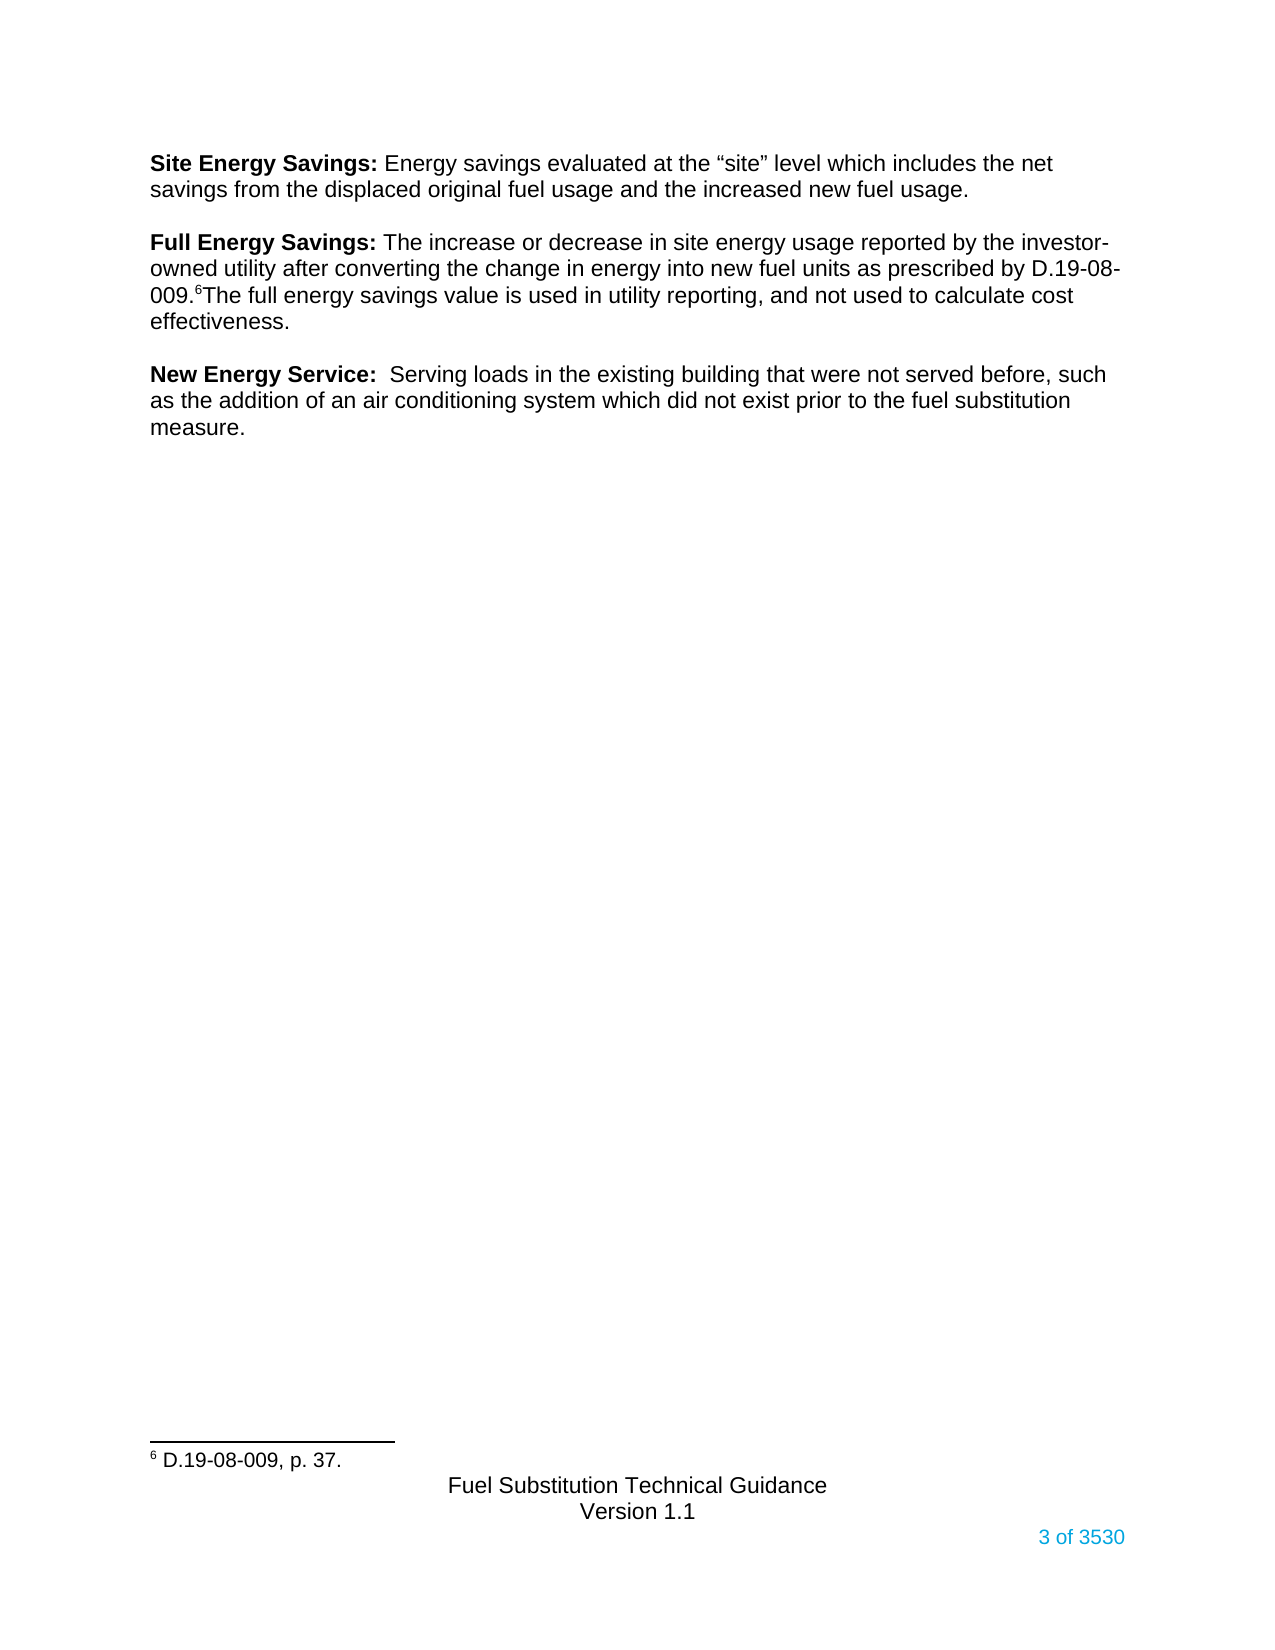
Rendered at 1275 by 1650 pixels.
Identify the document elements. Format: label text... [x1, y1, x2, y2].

text Site Energy Savings: Energy savings evaluated at the “site” level which includes the net savings from the displaced original fuel usage and the increased new fuel usage. [150, 150, 1125, 203]
text New Energy Service: Serving loads in the existing building that were not served before, such as the addition of an air conditioning system which did not exist prior to the fuel substitution measure. [150, 361, 1125, 440]
text Full Energy Savings: The increase or decrease in site energy usage reported by the investor-owned utility after converting the change in energy into new fuel units as prescribed by D.19-08-009.The full energy savings value is used in utility reporting, and not used to calculate cost effectiveness. [150, 229, 1125, 334]
